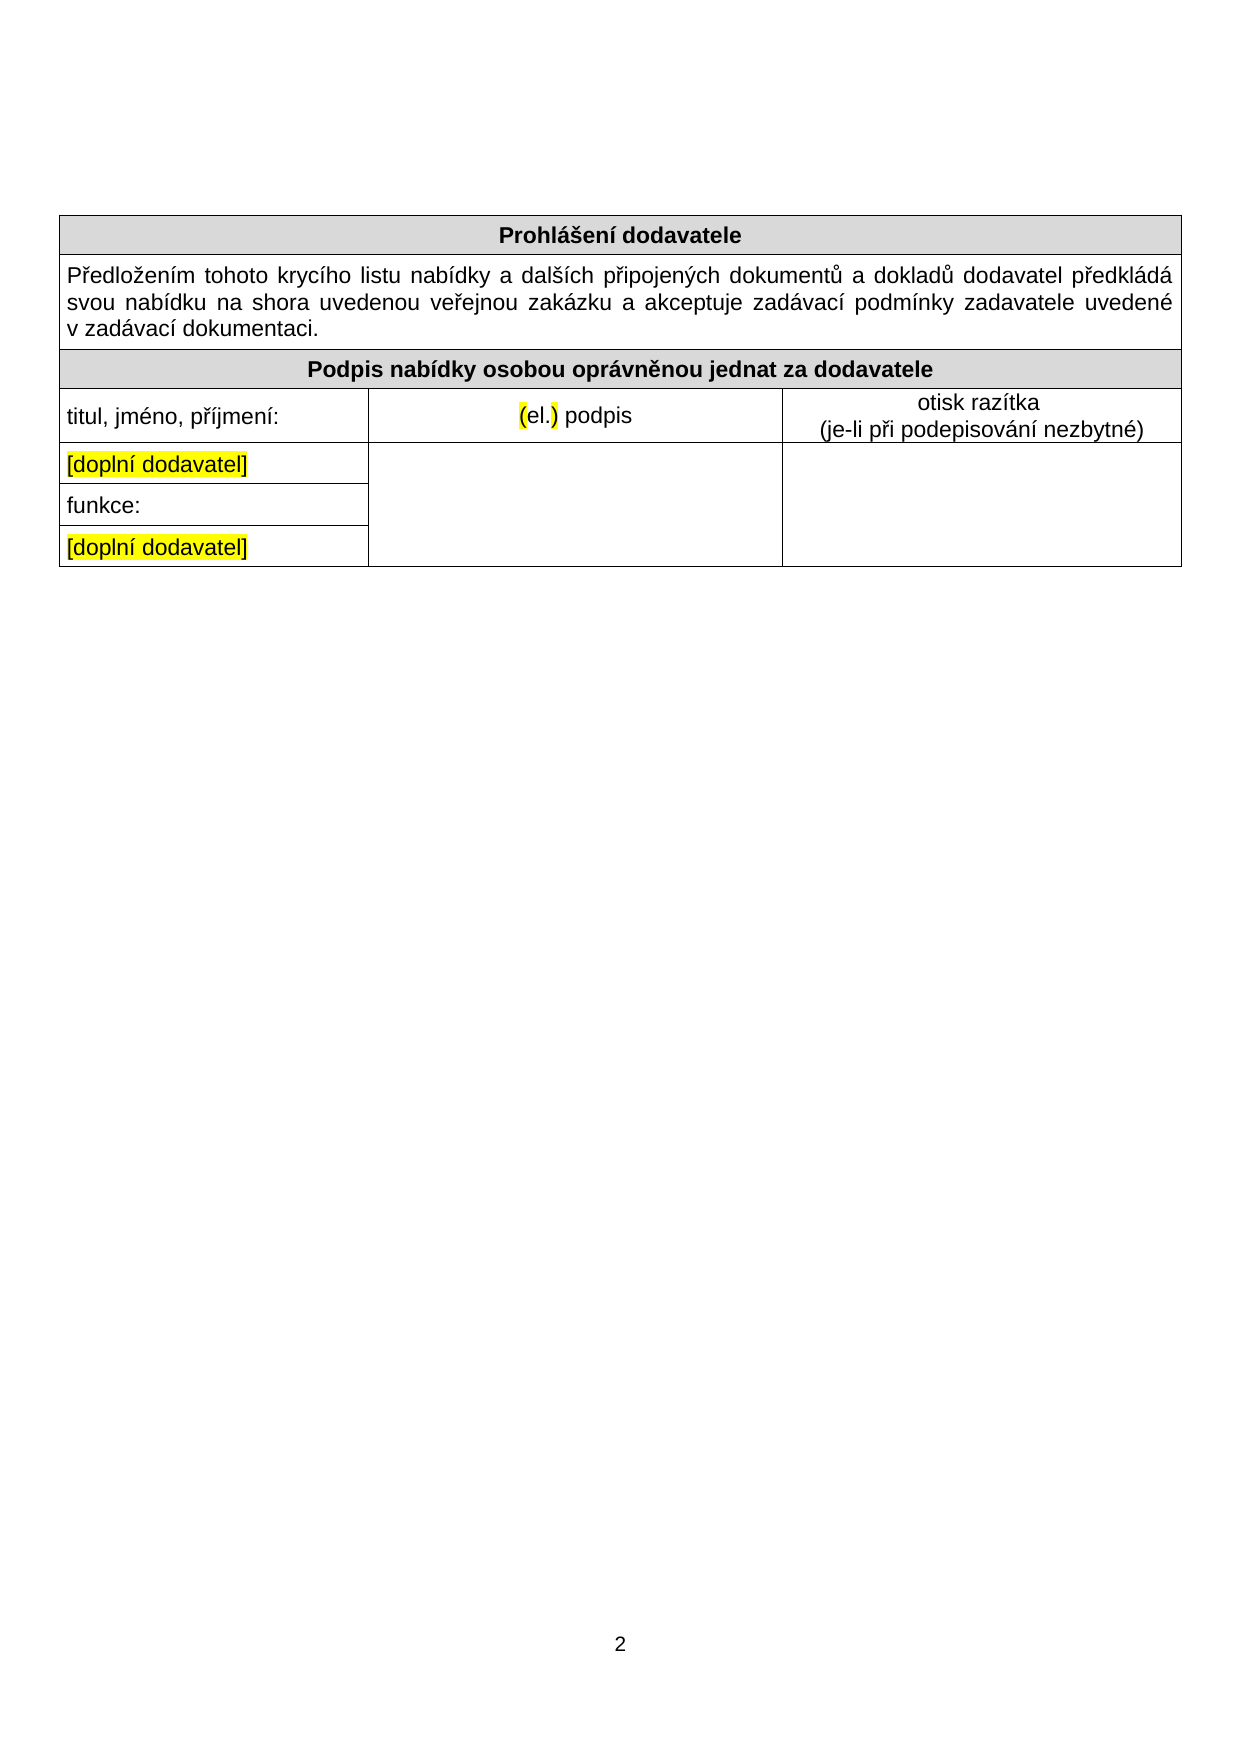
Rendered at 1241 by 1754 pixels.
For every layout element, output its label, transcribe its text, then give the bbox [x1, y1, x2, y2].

table_cell otisk razítka (je-li při podepisování nezbytné) [783, 389, 1181, 442]
table_cell [doplní dodavatel] [60, 526, 368, 566]
table_cell [doplní dodavatel] [60, 443, 368, 483]
table_cell [369, 443, 782, 566]
table_cell Podpis nabídky osobou oprávněnou jednat za dodavatele [60, 350, 1181, 388]
table_cell Předložením tohoto krycího listu nabídky a dalších připojených dokumentů a dokladů dodavatel předkládá svou nabídku na shora uvedenou veřejnou zakázku a akceptuje zadávací podmínky zadavatele uvedené v zadávací dokumentaci. [60, 255, 1181, 348]
table_cell funkce: [60, 484, 368, 525]
table_header Prohlášení dodavatele [60, 216, 1181, 254]
table_cell (el.) podpis [369, 389, 782, 442]
table_cell titul, jméno, příjmení: [60, 389, 368, 442]
table_cell [783, 443, 1181, 566]
